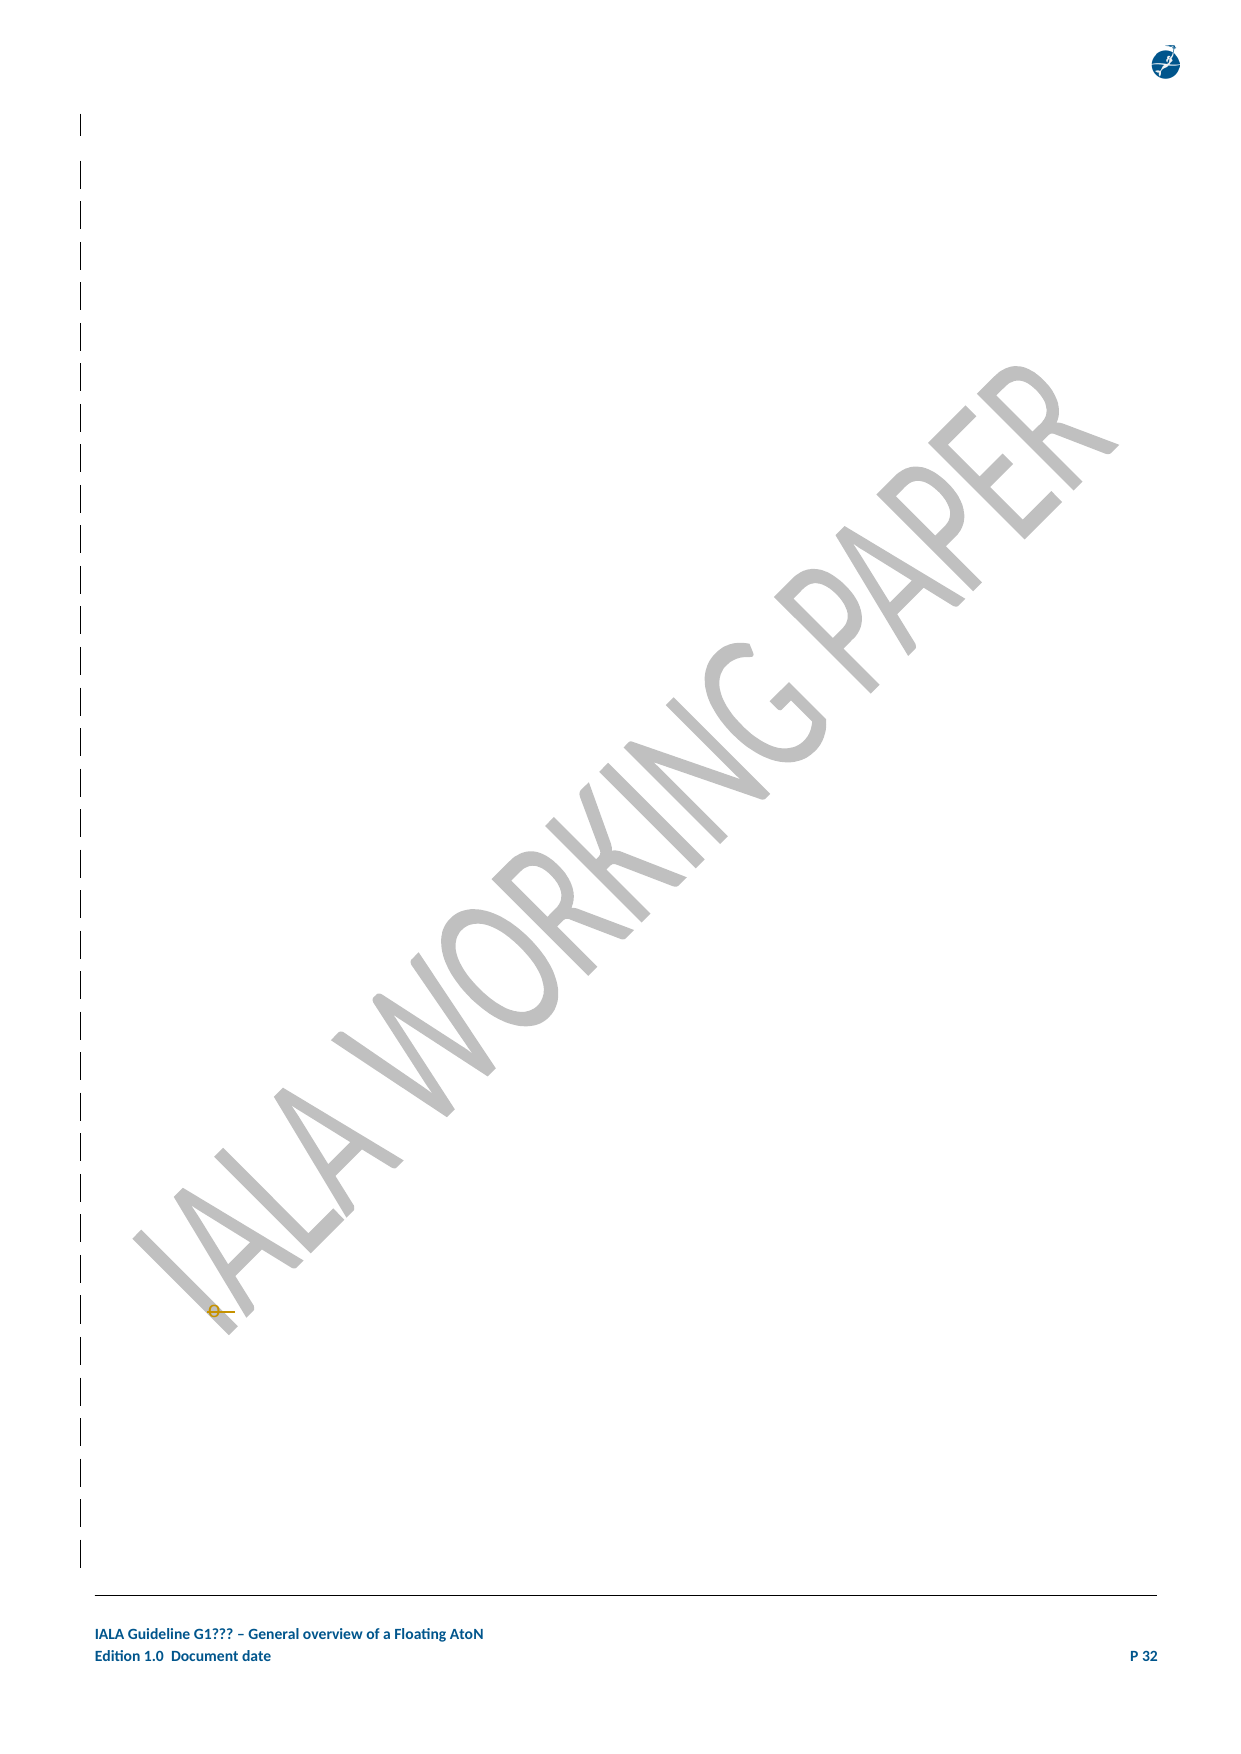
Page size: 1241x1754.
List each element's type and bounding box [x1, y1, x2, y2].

picture [1120, 0, 1239, 114]
